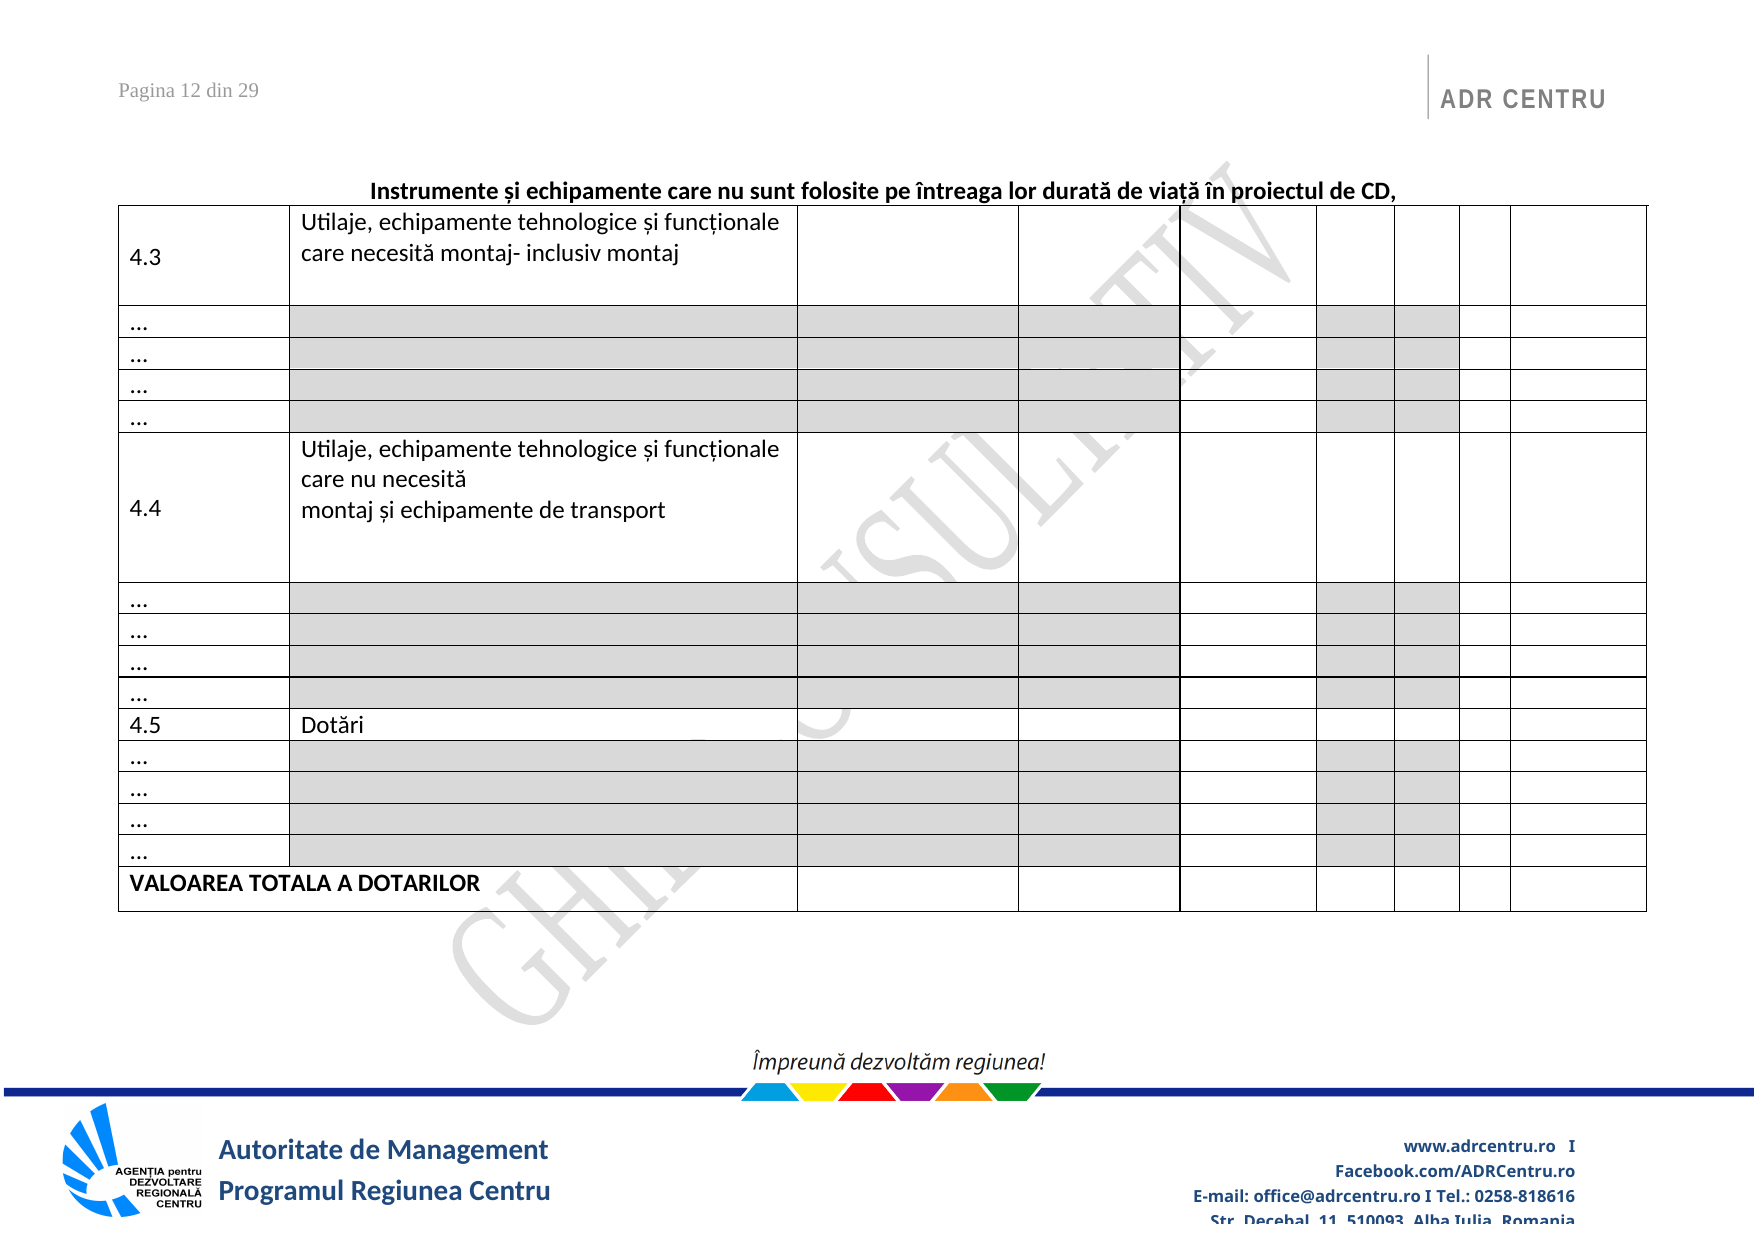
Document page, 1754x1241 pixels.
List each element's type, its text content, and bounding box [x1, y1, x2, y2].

table_cell [798, 583, 1018, 613]
table_cell [1511, 583, 1646, 613]
table_cell [1181, 614, 1316, 645]
table_cell ... [119, 678, 289, 708]
table_cell [1511, 741, 1646, 771]
table_cell [1395, 835, 1459, 866]
table_cell [290, 678, 797, 708]
table_cell [1460, 709, 1510, 739]
table_cell [1019, 206, 1179, 305]
table_cell [1317, 804, 1394, 834]
table_cell [1511, 338, 1646, 368]
table_header Instrumente și echipamente care nu sunt folosite pe întreaga lor durată de viață în proiectul de CD, [118, 155, 1649, 205]
table_cell [798, 835, 1018, 866]
table_cell [1395, 206, 1459, 305]
table_cell ... [119, 401, 289, 432]
table_cell 4.3 [119, 206, 289, 305]
table_cell 4.4 [119, 433, 289, 582]
table_cell [290, 338, 797, 368]
table_cell [1317, 433, 1394, 582]
table_cell [1181, 772, 1316, 803]
table_cell [1317, 338, 1394, 368]
table_cell [1181, 678, 1316, 708]
table_cell [798, 678, 1018, 708]
table_cell [1511, 772, 1646, 803]
table_cell [290, 804, 797, 834]
table_cell [798, 306, 1018, 337]
table_cell [1317, 370, 1394, 400]
table_cell [1317, 772, 1394, 803]
table_cell [290, 614, 797, 645]
table_cell [1019, 583, 1179, 613]
table_cell [1019, 772, 1179, 803]
table_cell [1317, 583, 1394, 613]
table_cell [1181, 741, 1316, 771]
table_cell [1511, 804, 1646, 834]
table_cell [1019, 433, 1179, 582]
table_cell Utilaje, echipamente tehnologice şi funcţionale care necesită montaj- inclusiv montaj [290, 206, 797, 305]
table_cell [1511, 614, 1646, 645]
table_cell [1019, 867, 1179, 911]
table_cell [1181, 709, 1316, 739]
table_cell [1181, 338, 1316, 368]
table_cell [1181, 583, 1316, 613]
table_cell VALOAREA TOTALA A DOTARILOR [119, 867, 797, 911]
table_cell [1317, 646, 1394, 676]
table_cell [1395, 306, 1459, 337]
table_cell [1460, 835, 1510, 866]
table_cell [1395, 370, 1459, 400]
table_cell [1395, 338, 1459, 368]
table_cell [1460, 741, 1510, 771]
table_cell [1181, 646, 1316, 676]
table_cell [1511, 646, 1646, 676]
picture [3, 1083, 754, 1101]
table_cell [1460, 867, 1510, 911]
table_cell [798, 370, 1018, 400]
table_cell [1019, 835, 1179, 866]
table_cell [290, 835, 797, 866]
table_cell [1395, 867, 1459, 911]
table_cell [1181, 401, 1316, 432]
table_cell [1460, 583, 1510, 613]
table_cell [798, 741, 1018, 771]
table_cell [1181, 867, 1316, 911]
table_cell [1019, 741, 1179, 771]
table_cell [1395, 741, 1459, 771]
table_cell [1181, 433, 1316, 582]
table_cell [1460, 772, 1510, 803]
table_cell [1395, 583, 1459, 613]
table_cell [290, 646, 797, 676]
picture [786, 1083, 1754, 1101]
table_cell [1317, 835, 1394, 866]
table_cell [1460, 804, 1510, 834]
table_cell [1317, 709, 1394, 739]
table_cell [1460, 306, 1510, 337]
table_cell [798, 646, 1018, 676]
table_cell [1511, 867, 1646, 911]
table_cell [1511, 306, 1646, 337]
table_cell [1317, 306, 1394, 337]
table_cell [290, 741, 797, 771]
table_cell [1019, 306, 1179, 337]
table_cell [1460, 338, 1510, 368]
table_cell [290, 401, 797, 432]
table_cell [290, 772, 797, 803]
table_cell ... [119, 338, 289, 368]
table_cell ... [119, 646, 289, 676]
picture [739, 1048, 1059, 1075]
table_cell [290, 306, 797, 337]
table_cell [1181, 804, 1316, 834]
table_cell [1395, 678, 1459, 708]
table_cell [798, 614, 1018, 645]
table_cell [798, 867, 1018, 911]
table_cell [798, 804, 1018, 834]
table_cell ... [119, 835, 289, 866]
table_cell [1181, 370, 1316, 400]
table_cell [1395, 772, 1459, 803]
table_cell [1019, 646, 1179, 676]
table_cell [1019, 370, 1179, 400]
table_cell [1511, 401, 1646, 432]
table_cell [1395, 614, 1459, 645]
table_cell ... [119, 583, 289, 613]
table_cell [1460, 433, 1510, 582]
table_cell [1511, 709, 1646, 739]
table_cell [1317, 614, 1394, 645]
table_cell ... [119, 741, 289, 771]
table_cell Dotări [290, 709, 797, 739]
table_cell [1395, 804, 1459, 834]
table_cell [290, 370, 797, 400]
table_cell [1460, 206, 1510, 305]
table_cell [1395, 646, 1459, 676]
table_cell [1460, 401, 1510, 432]
table_cell ... [119, 370, 289, 400]
table_cell [798, 709, 1018, 739]
table_cell [1019, 678, 1179, 708]
table_cell [1511, 433, 1646, 582]
table_cell [1019, 401, 1179, 432]
table_cell [798, 338, 1018, 368]
table_cell [1395, 401, 1459, 432]
table_cell [1317, 206, 1394, 305]
picture [62, 1103, 202, 1217]
table_cell [290, 583, 797, 613]
table_cell [1317, 678, 1394, 708]
table_cell [1317, 401, 1394, 432]
table_cell [1181, 835, 1316, 866]
table_cell [1460, 614, 1510, 645]
table_cell ... [119, 804, 289, 834]
table_cell [798, 433, 1018, 582]
table_cell [798, 206, 1018, 305]
table_cell [1511, 678, 1646, 708]
table_cell Utilaje, echipamente tehnologice şi funcţionale care nu necesită montaj şi echipamente de transport [290, 433, 797, 582]
table_cell [1460, 646, 1510, 676]
table_cell ... [119, 306, 289, 337]
table_cell [1395, 433, 1459, 582]
table_cell [1317, 741, 1394, 771]
table_cell [1460, 678, 1510, 708]
table_cell [1395, 709, 1459, 739]
table_cell ... [119, 614, 289, 645]
table_cell [1181, 306, 1316, 337]
table_cell [1019, 338, 1179, 368]
table_cell [1317, 867, 1394, 911]
table_cell [1019, 709, 1179, 739]
table_cell [1511, 206, 1646, 305]
table_cell [1019, 804, 1179, 834]
table_cell [1181, 206, 1316, 305]
table_cell [1460, 370, 1510, 400]
table_cell ... [119, 772, 289, 803]
table_cell [1511, 835, 1646, 866]
table_cell [1019, 614, 1179, 645]
table_cell 4.5 [119, 709, 289, 739]
table_cell [1511, 370, 1646, 400]
table_cell [798, 401, 1018, 432]
table_cell [798, 772, 1018, 803]
